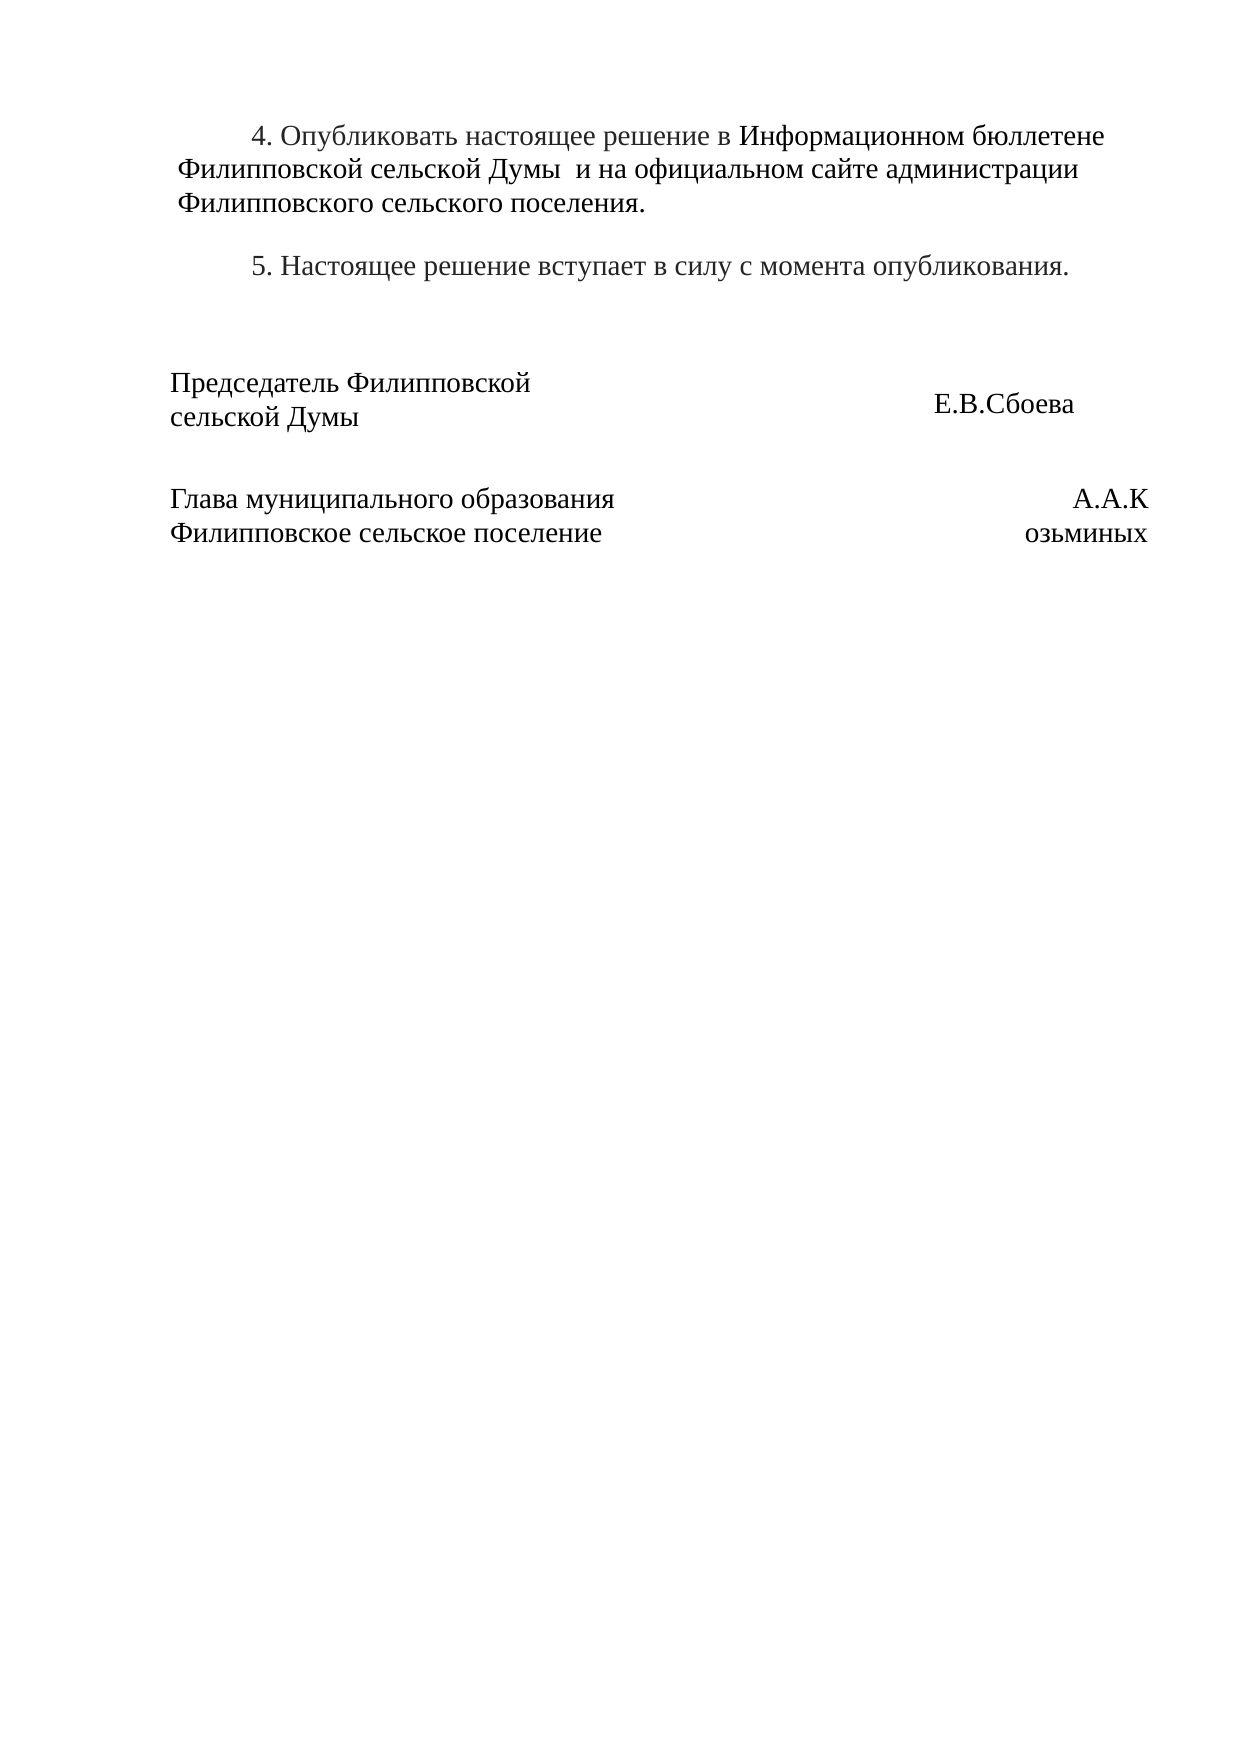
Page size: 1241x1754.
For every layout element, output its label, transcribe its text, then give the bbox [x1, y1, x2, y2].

table_header Е.В.Сбоева [644, 360, 1153, 438]
table_header Председатель Филипповской сельской Думы [164, 360, 643, 438]
table_cell А.А.Козьминых [644, 438, 1153, 554]
text 4. Опубликовать настоящее решение в Информационном бюллетене Филипповской сельской Думы и на официальном сайте администрации Филипповского сельского поселения. [177, 118, 1152, 219]
text 5. Настоящее решение вступает в силу с момента опубликования. [177, 248, 1152, 281]
table_cell Глава муниципального образования Филипповское сельское поселение [164, 438, 643, 554]
